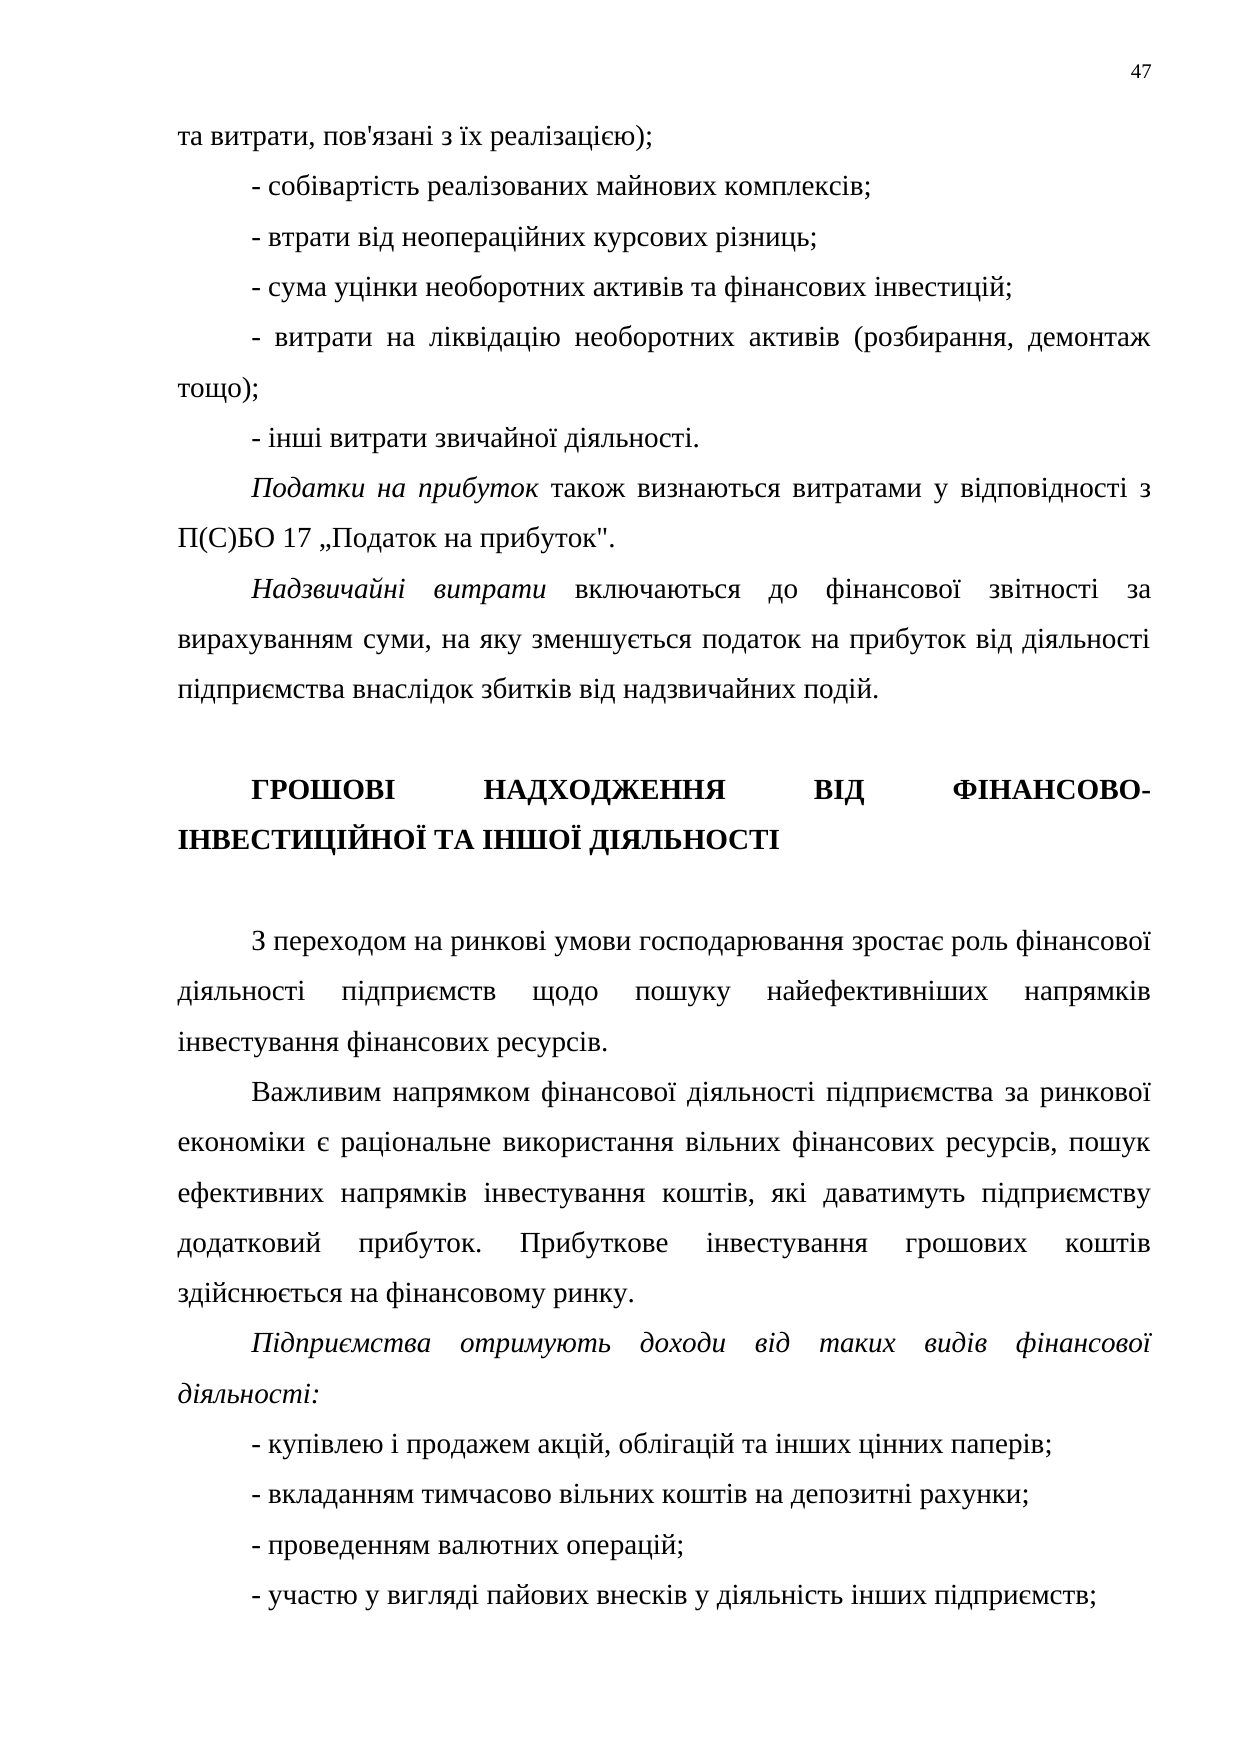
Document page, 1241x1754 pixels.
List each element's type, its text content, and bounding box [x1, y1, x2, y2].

text Надзвичайні витрати включаються до фінансової звітності за вирахуванням суми, на яку зменшується податок на прибуток від діяльності підприємства внаслідок збитків від надзвичайних подій. [177, 571, 1152, 705]
text - витрати на ліквідацію необоротних активів (розбирання, демонтаж тощо); [177, 319, 1152, 403]
text - собівартість реалізованих майнових комплексів; [177, 168, 1152, 202]
text ГРОШОВІ НАДХОДЖЕННЯ ВІД ФІНАНСОВО-ІНВЕСТИЦІЙНОЇ ТА ІНШОЇ ДІЯЛЬНОСТІ [177, 772, 1152, 856]
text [177, 118, 1152, 152]
text - сума уцінки необоротних активів та фінансових інвестицій; [177, 269, 1152, 303]
text Підприємства отримують доходи від таких видів фінансової діяльності: [177, 1326, 1152, 1409]
text З переходом на ринкові умови господарювання зростає роль фінансової діяльності підприємств щодо пошуку найефективніших напрямків інвестування фінансових ресурсів. [177, 923, 1152, 1057]
text - проведенням валютних операцій; [177, 1527, 1152, 1560]
text - купівлею і продажем акцій, облігацій та інших цінних паперів; [177, 1426, 1152, 1460]
text - вкладанням тимчасово вільних коштів на депозитні рахунки; [177, 1477, 1152, 1510]
text - участю у вигляді пайових внесків у діяльність інших підприємств; [177, 1577, 1152, 1611]
text Важливим напрямком фінансової діяльності підприємства за ринкової економіки є раціональне використання вільних фінансових ресурсів, пошук ефективних напрямків інвестування коштів, які даватимуть підприємству додатковий прибуток. Прибуткове інвестування грошових коштів здійснюється на фінансовому ринку. [177, 1074, 1152, 1309]
text - інші витрати звичайної діяльності. [177, 420, 1152, 453]
text - втрати від неопераційних курсових різниць; [177, 219, 1152, 252]
text Податки на прибуток також визнаються витратами у відповідності з П(С)БО 17 „Податок на прибуток". [177, 470, 1152, 554]
